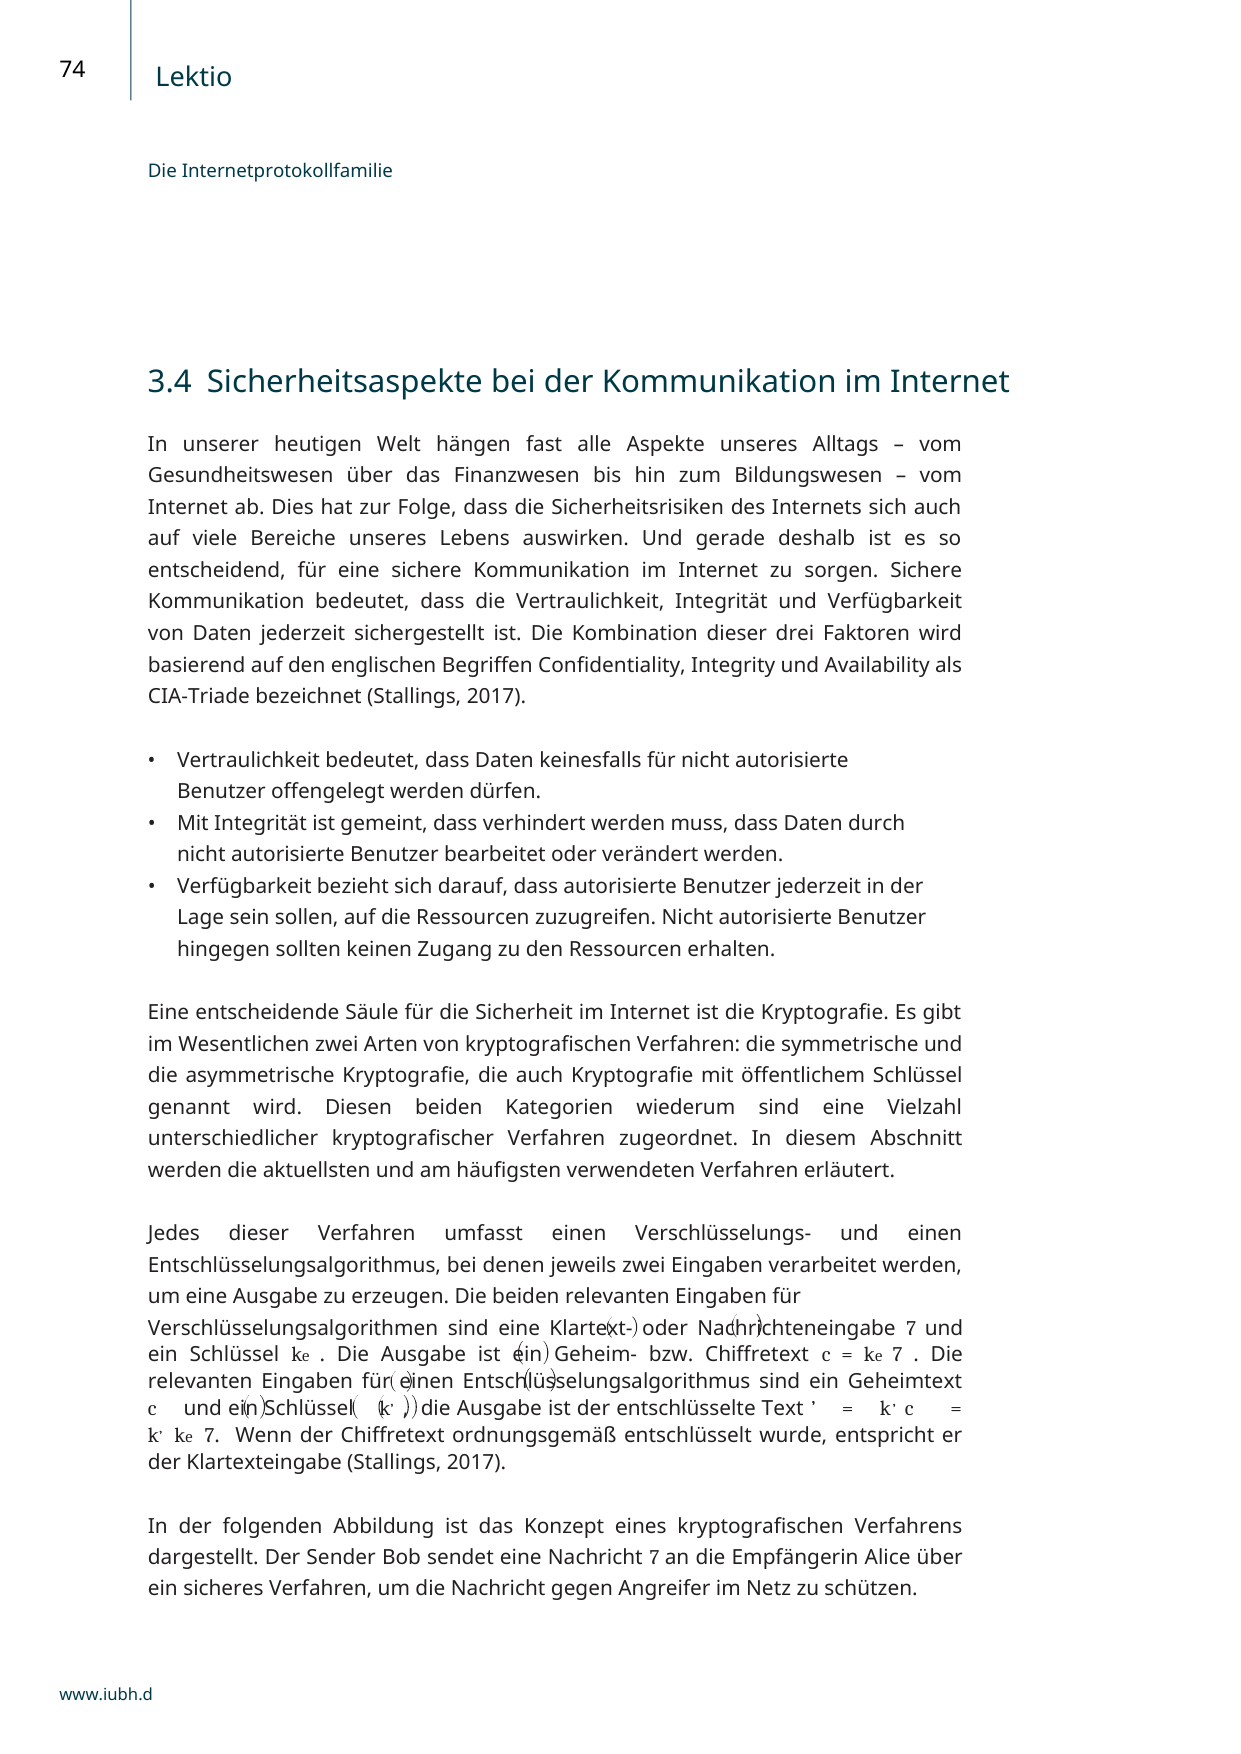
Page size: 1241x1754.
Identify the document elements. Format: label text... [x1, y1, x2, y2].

list Verfügbarkeit bezieht sich darauf, dass autorisierte Benutzer jederzeit in der Lage sein sollen, auf die Ressourcen zuzugreifen. Nicht autorisierte Benutzer hingegen sollten keinen Zugang zu den Ressourcen erhalten. [148, 871, 950, 962]
list Vertraulichkeit bedeutet, dass Daten keinesfalls für nicht autorisierte Benutzer offengelegt werden dürfen. [147, 745, 936, 805]
text In der folgenden Abbildung ist das Konzept eines kryptografischen Verfahrens dargestellt. Der Sender Bob sendet eine Nachricht 7 an die Empfängerin Alice über ein sicheres Verfahren, um die Nachricht gegen Angreifer im Netz zu schützen. [148, 1511, 963, 1602]
text Verschlüsselungsalgorithmen sind eine Klartext- oder Nachrichteneingabe 7 und ein Schlüssel ke . Die Ausgabe ist ein Geheim- bzw. Chiffretext c = ke 7 . Die relevanten Eingaben für einen Entschlüsselungsalgorithmus sind ein Geheimtext c und ein Schlüssel k’ , die Ausgabe ist der entschlüsselte Text ’ = k’ c = k’ ke 7. Wenn der Chiffretext ordnungsgemäß entschlüsselt wurde, entspricht er der Klartexteingabe (Stallings, 2017). [148, 1313, 963, 1476]
text Die Internetprotokollfamilie [148, 157, 1198, 182]
text Eine entscheidende Säule für die Sicherheit im Internet ist die Kryptografie. Es gibt im Wesentlichen zwei Arten von kryptografischen Verfahren: die symmetrische und die asymmetrische Kryptografie, die auch Kryptografie mit öffentlichem Schlüssel genannt wird. Diesen beiden Kategorien wiederum sind eine Vielzahl unterschiedlicher kryptografischer Verfahren zugeordnet. In diesem Abschnitt werden die aktuellsten und am häufigsten verwendeten Verfahren erläutert. [147, 997, 963, 1183]
text In unserer heutigen Welt hängen fast alle Aspekte unseres Alltags – vom Gesundheitswesen über das Finanzwesen bis hin zum Bildungswesen – vom Internet ab. Dies hat zur Folge, dass die Sicherheitsrisiken des Internets sich auch auf viele Bereiche unseres Lebens auswirken. Und gerade deshalb ist es so entscheidend, für eine sichere Kommunikation im Internet zu sorgen. Sichere Kommunikation bedeutet, dass die Vertraulichkeit, Integrität und Verfügbarkeit von Daten jederzeit sichergestellt ist. Die Kombination dieser drei Faktoren wird basierend auf den englischen Begriffen Confidentiality, Integrity und Availability als CIA-Triade bezeichnet (Stallings, 2017). [147, 429, 963, 710]
list Mit Integrität ist gemeint, dass verhindert werden muss, dass Daten durch nicht autorisierte Benutzer bearbeitet oder verändert werden. [148, 808, 906, 868]
subtitle Sicherheitsaspekte bei der Kommunikation im Internet [147, 359, 1198, 401]
text Jedes dieser Verfahren umfasst einen Verschlüsselungs- und einen Entschlüsselungsalgorithmus, bei denen jeweils zwei Eingaben verarbeitet werden, um eine Ausgabe zu erzeugen. Die beiden relevanten Eingaben für [148, 1218, 963, 1310]
picture [128, 1687, 132, 1700]
